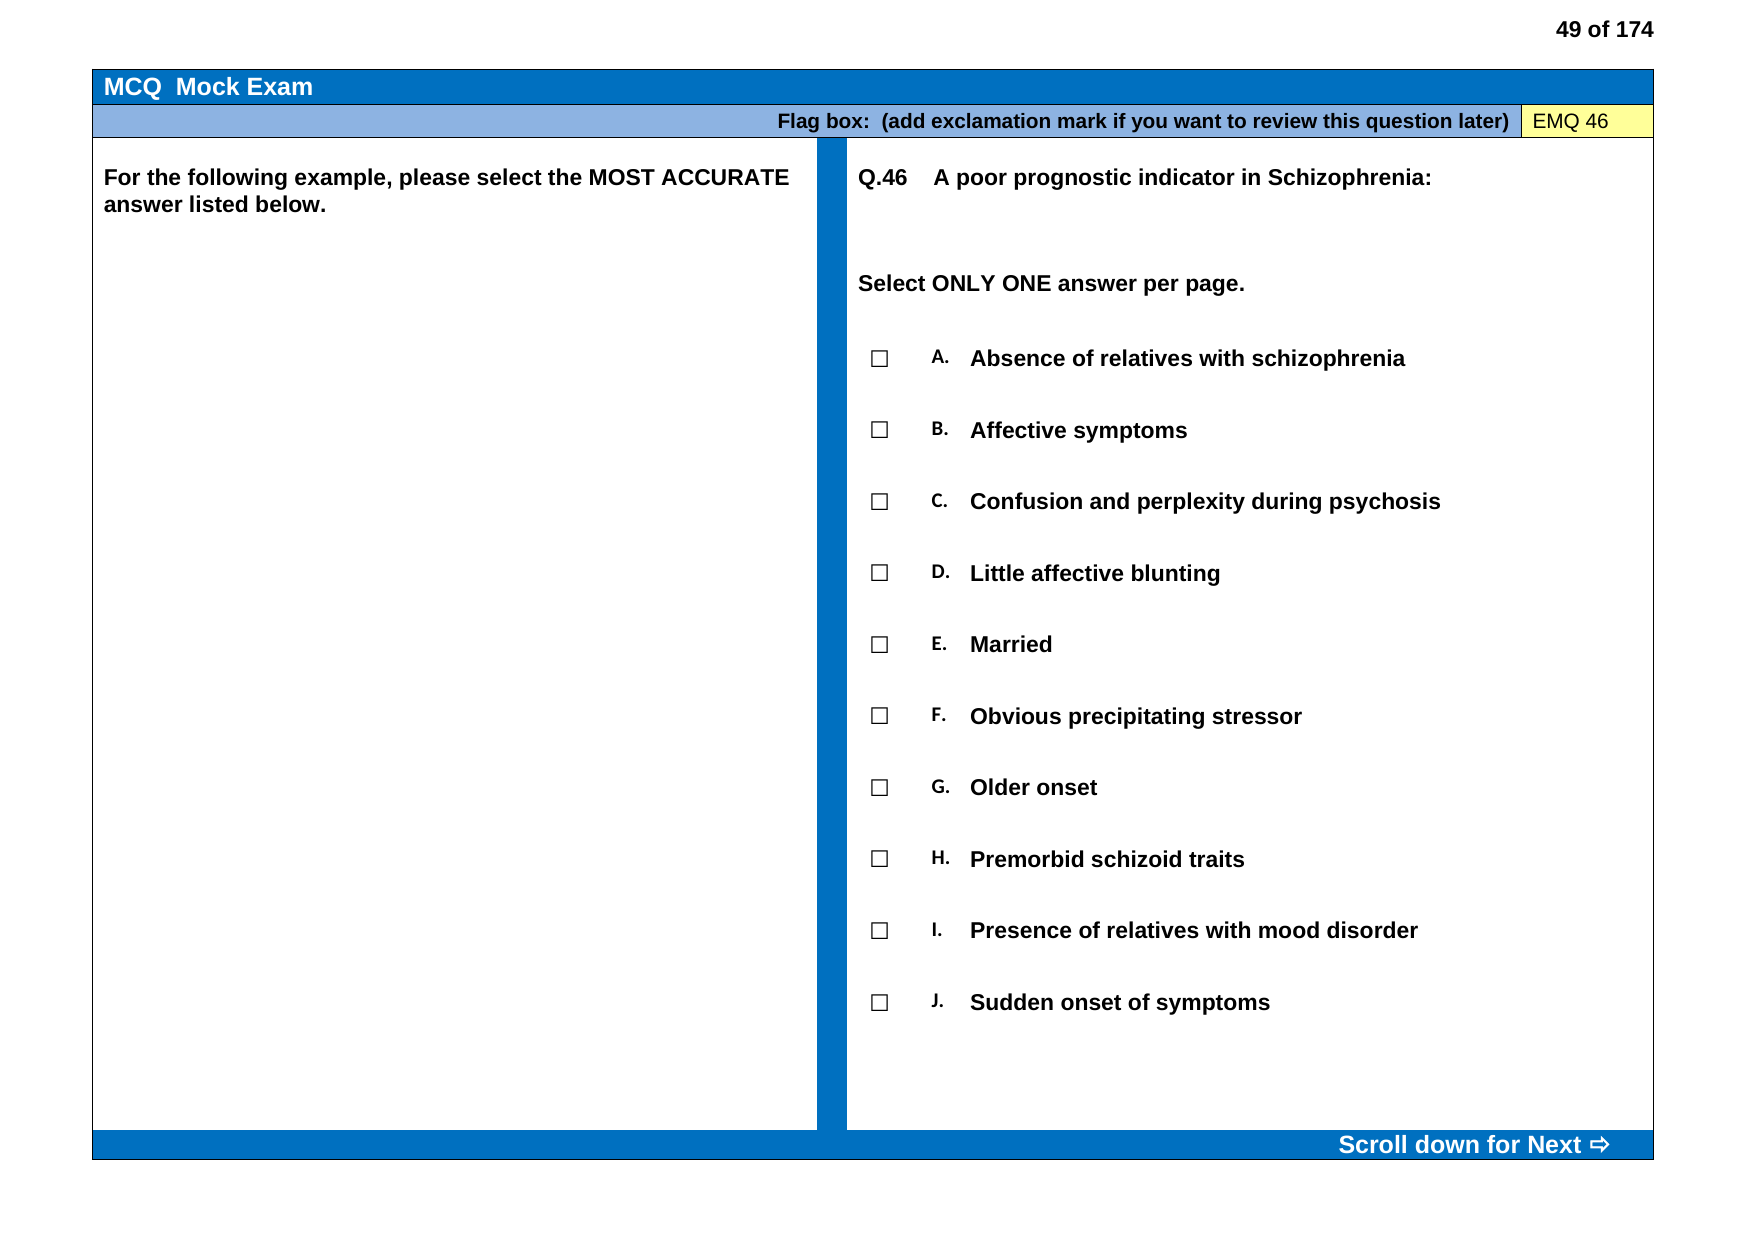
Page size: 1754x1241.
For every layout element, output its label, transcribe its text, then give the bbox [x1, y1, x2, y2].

table_cell Scroll down for Next [1327, 1130, 1653, 1159]
table_cell For the following example, please select the MOST ACCURATE answer listed below. [93, 138, 817, 1130]
table_cell [817, 138, 847, 1130]
table_cell Flag box: (add exclamation mark if you want to review this question later) [93, 105, 1521, 137]
table_cell Q.46 A poor prognostic indicator in Schizophrenia: Select ONLY ONE answer per page. [847, 138, 1653, 1130]
table_header MCQ Mock Exam [93, 70, 1653, 104]
table_cell [93, 1130, 1327, 1159]
table_cell EMQ 46 [1522, 105, 1653, 137]
